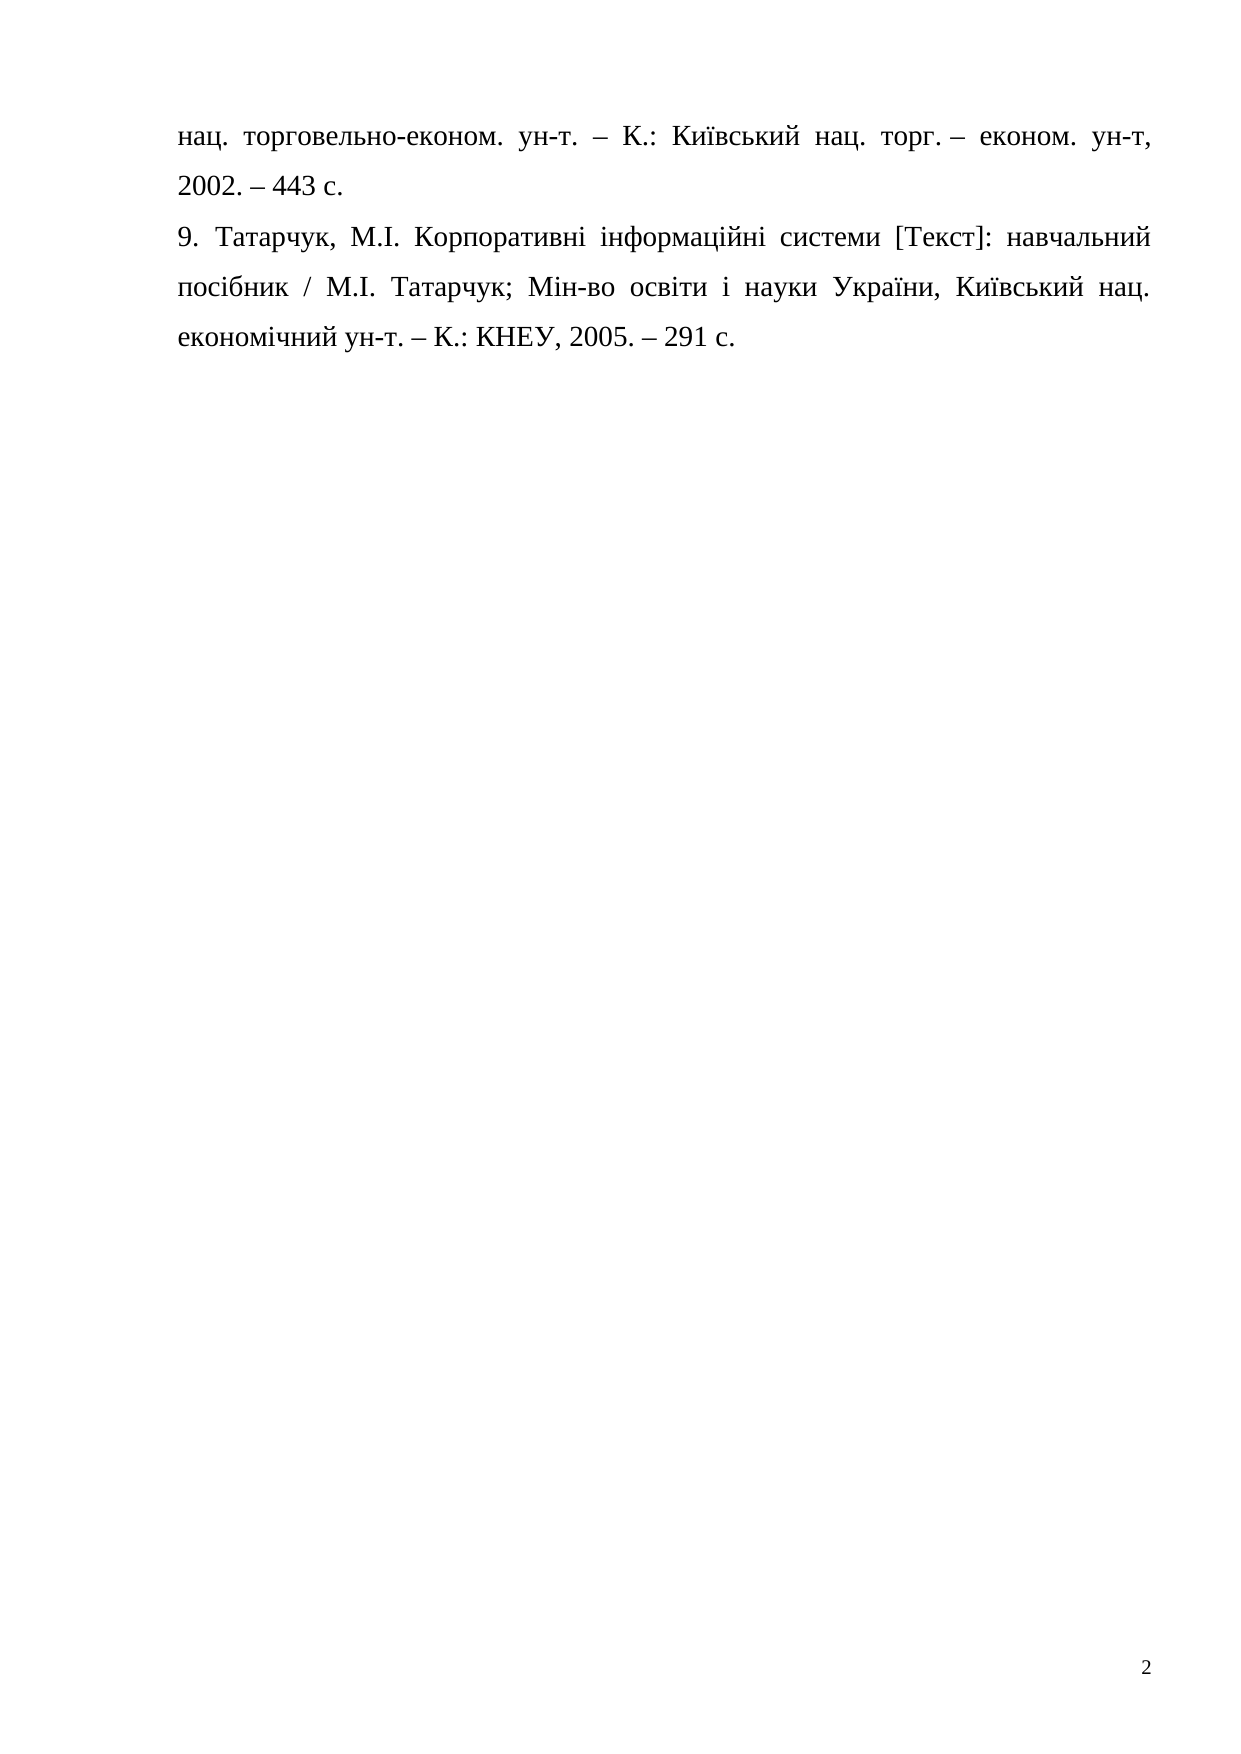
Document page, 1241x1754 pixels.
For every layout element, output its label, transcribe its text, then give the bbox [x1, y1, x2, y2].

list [177, 118, 1152, 202]
list Татарчук, М.І. Корпоративні інформаційні системи [Текст]: навчальний посібник / М.І. Татарчук; Мін-во освіти і науки України, Київський нац. економічний ун-т. – К.: КНЕУ, 2005. – 291 с. [177, 219, 1152, 353]
